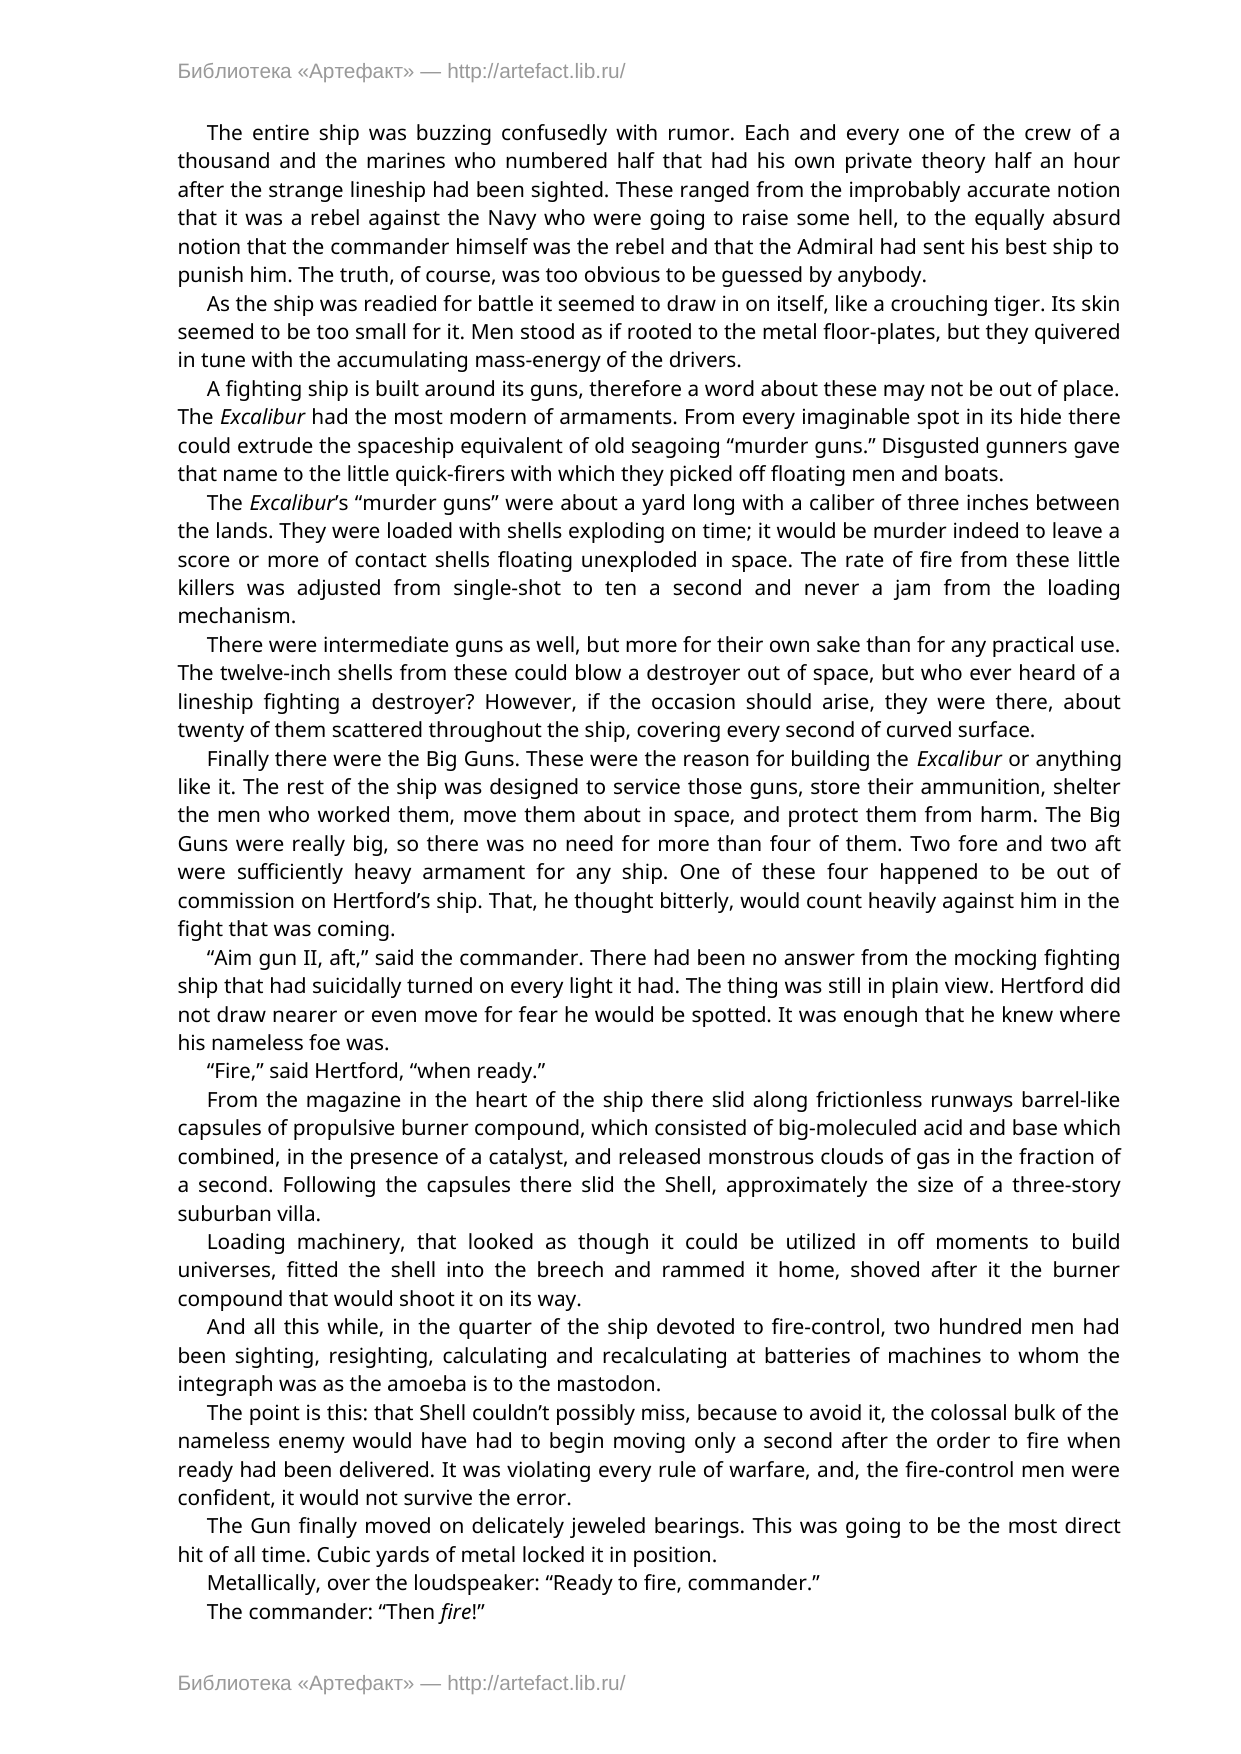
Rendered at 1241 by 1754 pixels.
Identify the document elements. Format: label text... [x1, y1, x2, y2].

text Finally there were the Big Guns. These were the reason for building the Excalibur or anything like it. The rest of the ship was designed to service those guns, store their ammunition, shelter the men who worked them, move them about in space, and protect them from harm. The Big Guns were really big, so there was no need for more than four of them. Two fore and two aft were sufficiently heavy armament for any ship. One of these four happened to be out of commission on Hertford’s ship. That, he thought bitterly, would count heavily against him in the fight that was coming. [177, 744, 1122, 943]
text The entire ship was buzzing confusedly with rumor. Each and every one of the crew of a thousand and the marines who numbered half that had his own private theory half an hour after the strange lineship had been sighted. These ranged from the improbably accurate notion that it was a rebel against the Navy who were going to raise some hell, to the equally absurd notion that the commander himself was the rebel and that the Admiral had sent his best ship to punish him. The truth, of course, was too obvious to be guessed by anybody. [177, 118, 1122, 289]
text Loading machinery, that looked as though it could be utilized in off moments to build universes, fitted the shell into the breech and rammed it home, shoved after it the burner compound that would shoot it on its way. [177, 1227, 1122, 1312]
text The Gun finally moved on delicately jeweled bearings. This was going to be the most direct hit of all time. Cubic yards of metal locked it in position. [177, 1512, 1122, 1568]
text And all this while, in the quarter of the ship devoted to fire-control, two hundred men had been sighting, resighting, calculating and recalculating at batteries of machines to whom the integraph was as the amoeba is to the mastodon. [177, 1312, 1122, 1398]
text A fighting ship is built around its guns, therefore a word about these may not be out of place. The Excalibur had the most modern of armaments. From every imaginable spot in its hide there could extrude the spaceship equivalent of old seagoing “murder guns.” Disgusted gunners gave that name to the little quick-firers with which they picked off floating men and boats. [177, 374, 1122, 488]
text Metallically, over the loudspeaker: “Ready to fire, commander.” [177, 1568, 1122, 1597]
text “Fire,” said Hertford, “when ready.” [177, 1057, 1122, 1085]
text There were intermediate guns as well, but more for their own sake than for any practical use. The twelve-inch shells from these could blow a destroyer out of space, but who ever heard of a lineship fighting a destroyer? However, if the occasion should arise, they were there, about twenty of them scattered throughout the ship, covering every second of curved surface. [177, 630, 1122, 744]
text As the ship was readied for battle it seemed to draw in on itself, like a crouching tiger. Its skin seemed to be too small for it. Men stood as if rooted to the metal floor-plates, but they quivered in tune with the accumulating mass-energy of the drivers. [177, 289, 1122, 374]
text “Aim gun II, aft,” said the commander. There had been no answer from the mocking fighting ship that had suicidally turned on every light it had. The thing was still in plain view. Hertford did not draw nearer or even move for fear he would be spotted. It was enough that he knew where his nameless foe was. [177, 943, 1122, 1057]
text The Excalibur’s “murder guns” were about a yard long with a caliber of three inches between the lands. They were loaded with shells exploding on time; it would be murder indeed to leave a score or more of contact shells floating unexploded in space. The rate of fire from these little killers was adjusted from single-shot to ten a second and never a jam from the loading mechanism. [177, 488, 1122, 630]
text The point is this: that Shell couldn’t possibly miss, because to avoid it, the colossal bulk of the nameless enemy would have had to begin moving only a second after the order to fire when ready had been delivered. It was violating every rule of warfare, and, the fire-control men were confident, it would not survive the error. [177, 1398, 1122, 1512]
text The commander: “Then fire!” [177, 1597, 1122, 1625]
text From the magazine in the heart of the ship there slid along frictionless runways barrel-like capsules of propulsive burner compound, which consisted of big-moleculed acid and base which combined, in the presence of a catalyst, and released monstrous clouds of gas in the fraction of a second. Following the capsules there slid the Shell, approximately the size of a three-story suburban villa. [177, 1085, 1122, 1227]
